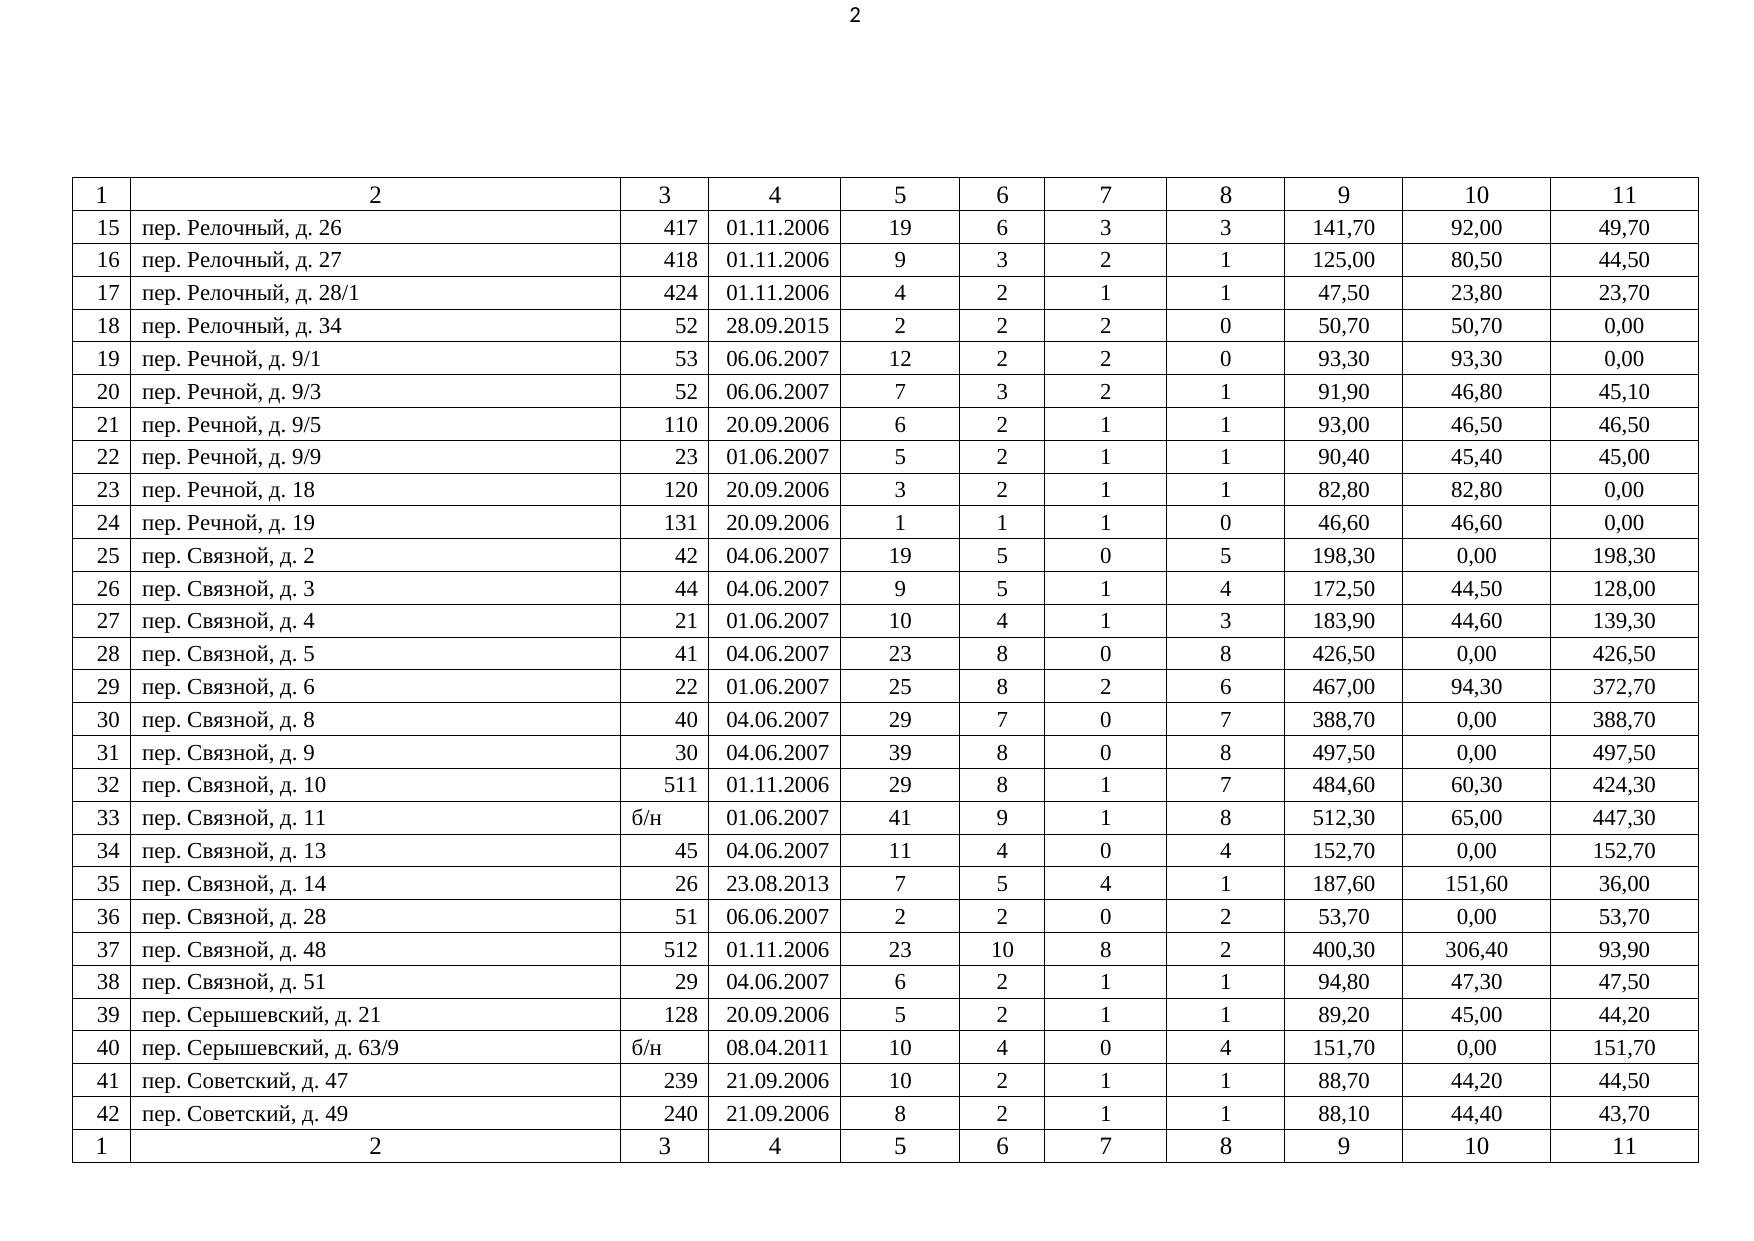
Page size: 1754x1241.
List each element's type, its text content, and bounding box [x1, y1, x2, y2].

table_cell 10 [1403, 1130, 1550, 1162]
table_cell 0,00 [1403, 835, 1550, 866]
table_cell б/н [621, 802, 708, 833]
table_cell 41 [621, 638, 708, 669]
table_cell 45,40 [1403, 441, 1550, 472]
table_cell 50,70 [1403, 310, 1550, 341]
table_cell 0,00 [1551, 310, 1698, 341]
table_cell пер. Связной, д. 48 [131, 933, 620, 965]
table_cell 0,00 [1403, 736, 1550, 768]
table_cell 36 [73, 900, 130, 932]
table_cell 44,20 [1403, 1064, 1550, 1096]
table_cell 01.11.2006 [709, 211, 840, 243]
table_cell 2 [960, 1097, 1044, 1129]
table_cell 1 [1167, 999, 1284, 1030]
table_cell 306,40 [1403, 933, 1550, 965]
table_cell пер. Связной, д. 14 [131, 867, 620, 899]
table_cell пер. Речной, д. 9/5 [131, 408, 620, 440]
table_cell 131 [621, 506, 708, 538]
table_cell 7 [1045, 1130, 1166, 1162]
table_cell 11 [841, 835, 959, 866]
table_cell 6 [841, 966, 959, 997]
table_cell 372,70 [1551, 670, 1698, 702]
table_cell 10 [960, 933, 1044, 965]
table_cell 240 [621, 1097, 708, 1129]
table_cell пер. Серышевский, д. 63/9 [131, 1031, 620, 1063]
table_cell 44,50 [1551, 244, 1698, 276]
table_cell 47,50 [1551, 966, 1698, 997]
table_cell 426,50 [1285, 638, 1402, 669]
table_cell пер. Релочный, д. 34 [131, 310, 620, 341]
table_cell 0,00 [1403, 539, 1550, 571]
table_cell 06.06.2007 [709, 900, 840, 932]
table_cell 417 [621, 211, 708, 243]
table_cell 1 [1167, 966, 1284, 997]
table_cell 1 [960, 506, 1044, 538]
table_cell 388,70 [1551, 703, 1698, 735]
table_cell 44 [621, 572, 708, 604]
table_cell 447,30 [1551, 802, 1698, 833]
table_cell 4 [1045, 867, 1166, 899]
table_cell 4 [960, 605, 1044, 637]
table_cell пер. Релочный, д. 28/1 [131, 277, 620, 308]
table_cell 7 [841, 867, 959, 899]
table_cell 88,10 [1285, 1097, 1402, 1129]
table_cell 20 [73, 375, 130, 407]
table_cell 1 [1167, 1097, 1284, 1129]
table_cell 2 [960, 441, 1044, 472]
table_cell 4 [841, 277, 959, 308]
table_cell 6 [841, 408, 959, 440]
table_cell 90,40 [1285, 441, 1402, 472]
table_cell пер. Связной, д. 6 [131, 670, 620, 702]
table_cell 0 [1045, 1031, 1166, 1063]
table_cell 3 [841, 474, 959, 505]
table_cell 151,70 [1285, 1031, 1402, 1063]
table_cell 4 [709, 178, 840, 210]
table_cell 01.06.2007 [709, 605, 840, 637]
table_cell 06.06.2007 [709, 342, 840, 374]
table_cell 89,20 [1285, 999, 1402, 1030]
table_cell 11 [1551, 178, 1698, 210]
table_cell 7 [1045, 178, 1166, 210]
table_cell 110 [621, 408, 708, 440]
table_cell 10 [841, 1031, 959, 1063]
table_cell 128,00 [1551, 572, 1698, 604]
table_cell 28.09.2015 [709, 310, 840, 341]
table_cell 8 [1045, 933, 1166, 965]
table_cell 2 [960, 342, 1044, 374]
table_cell 39 [73, 999, 130, 1030]
table_cell 8 [1167, 1130, 1284, 1162]
table_cell 23 [841, 638, 959, 669]
table_cell 0 [1167, 506, 1284, 538]
table_cell пер. Связной, д. 8 [131, 703, 620, 735]
table_cell 1 [1045, 474, 1166, 505]
table_cell 141,70 [1285, 211, 1402, 243]
table_cell 2 [960, 310, 1044, 341]
table_cell 52 [621, 310, 708, 341]
table_cell пер. Связной, д. 51 [131, 966, 620, 997]
table_cell 1 [73, 1130, 130, 1162]
table_cell 5 [841, 178, 959, 210]
table_cell 2 [960, 1064, 1044, 1096]
table_cell 23 [621, 441, 708, 472]
table_cell 1 [1167, 277, 1284, 308]
table_cell 45,00 [1551, 441, 1698, 472]
table_cell 10 [841, 605, 959, 637]
table_cell 0,00 [1403, 638, 1550, 669]
table_cell 21.09.2006 [709, 1064, 840, 1096]
table_cell 2 [1045, 375, 1166, 407]
table_cell 26 [621, 867, 708, 899]
table_cell 4 [960, 835, 1044, 866]
table_cell 3 [621, 1130, 708, 1162]
table_cell 36,00 [1551, 867, 1698, 899]
table_cell пер. Советский, д. 47 [131, 1064, 620, 1096]
table_cell 60,30 [1403, 769, 1550, 801]
table_cell 1 [1045, 966, 1166, 997]
table_cell 0,00 [1551, 474, 1698, 505]
table_cell 08.04.2011 [709, 1031, 840, 1063]
table_cell 7 [1167, 703, 1284, 735]
table_cell 22 [621, 670, 708, 702]
table_cell 01.06.2007 [709, 441, 840, 472]
table_cell 152,70 [1551, 835, 1698, 866]
table_cell 125,00 [1285, 244, 1402, 276]
table_cell 3 [960, 375, 1044, 407]
table_cell 497,50 [1551, 736, 1698, 768]
table_cell 467,00 [1285, 670, 1402, 702]
table_cell 8 [1167, 178, 1284, 210]
table_cell 2 [960, 277, 1044, 308]
table_cell 30 [73, 703, 130, 735]
table_cell 2 [960, 474, 1044, 505]
table_cell 2 [1045, 342, 1166, 374]
table_cell 6 [960, 211, 1044, 243]
table_cell 1 [1045, 1064, 1166, 1096]
table_cell 1 [1167, 408, 1284, 440]
table_cell 23 [841, 933, 959, 965]
table_cell 0 [1045, 638, 1166, 669]
table_cell 50,70 [1285, 310, 1402, 341]
table_cell 5 [841, 441, 959, 472]
table_cell 9 [1285, 1130, 1402, 1162]
table_cell 1 [1045, 605, 1166, 637]
table_cell 51 [621, 900, 708, 932]
table_cell 9 [841, 572, 959, 604]
table_cell 01.11.2006 [709, 769, 840, 801]
table_cell 7 [841, 375, 959, 407]
table_cell 46,80 [1403, 375, 1550, 407]
table_cell 33 [73, 802, 130, 833]
table_cell 497,50 [1285, 736, 1402, 768]
table_cell 5 [960, 539, 1044, 571]
table_cell 0,00 [1403, 703, 1550, 735]
table_cell 0 [1045, 539, 1166, 571]
table_cell 04.06.2007 [709, 703, 840, 735]
table_cell 35 [73, 867, 130, 899]
table_cell 1 [1167, 474, 1284, 505]
table_cell 01.11.2006 [709, 244, 840, 276]
table_cell 1 [1167, 244, 1284, 276]
table_cell 40 [73, 1031, 130, 1063]
table_cell 3 [1167, 605, 1284, 637]
table_cell 39 [841, 736, 959, 768]
table_cell пер. Связной, д. 9 [131, 736, 620, 768]
table_cell 44,60 [1403, 605, 1550, 637]
table_cell 120 [621, 474, 708, 505]
table_cell 44,20 [1551, 999, 1698, 1030]
table_cell пер. Связной, д. 28 [131, 900, 620, 932]
table_cell 21 [73, 408, 130, 440]
table_cell 0,00 [1551, 506, 1698, 538]
table_cell 41 [73, 1064, 130, 1096]
table_cell 80,50 [1403, 244, 1550, 276]
table_cell 2 [1045, 244, 1166, 276]
table_cell 01.06.2007 [709, 670, 840, 702]
table_cell 3 [621, 178, 708, 210]
table_cell 2 [1167, 900, 1284, 932]
table_cell 1 [1045, 1097, 1166, 1129]
table_cell 20.09.2006 [709, 999, 840, 1030]
table_cell 44,50 [1551, 1064, 1698, 1096]
table_cell 2 [841, 310, 959, 341]
table_cell 2 [960, 999, 1044, 1030]
table_cell пер. Речной, д. 9/9 [131, 441, 620, 472]
table_cell 3 [1167, 211, 1284, 243]
table_cell 426,50 [1551, 638, 1698, 669]
table_cell 183,90 [1285, 605, 1402, 637]
table_cell 2 [131, 1130, 620, 1162]
table_cell 2 [1167, 933, 1284, 965]
table_cell 94,80 [1285, 966, 1402, 997]
table_cell 3 [1045, 211, 1166, 243]
table_cell 38 [73, 966, 130, 997]
table_cell 93,30 [1403, 342, 1550, 374]
table_cell 388,70 [1285, 703, 1402, 735]
table_cell 5 [960, 867, 1044, 899]
table_cell 42 [73, 1097, 130, 1129]
table_cell 1 [1167, 867, 1284, 899]
table_cell 29 [841, 703, 959, 735]
table_cell 45,00 [1403, 999, 1550, 1030]
table_cell 12 [841, 342, 959, 374]
table_cell 25 [73, 539, 130, 571]
table_cell 2 [841, 900, 959, 932]
table_cell 8 [1167, 736, 1284, 768]
table_cell 94,30 [1403, 670, 1550, 702]
table_cell 1 [1045, 408, 1166, 440]
table_cell 49,70 [1551, 211, 1698, 243]
table_cell 44,50 [1403, 572, 1550, 604]
table_cell 0 [1045, 703, 1166, 735]
table_cell 8 [960, 670, 1044, 702]
table_cell 172,50 [1285, 572, 1402, 604]
table_cell 46,60 [1403, 506, 1550, 538]
table_cell 1 [841, 506, 959, 538]
table_cell пер. Связной, д. 10 [131, 769, 620, 801]
table_cell 1 [1045, 277, 1166, 308]
table_cell 8 [960, 736, 1044, 768]
table_cell 2 [960, 408, 1044, 440]
table_cell 93,30 [1285, 342, 1402, 374]
table_cell 5 [841, 1130, 959, 1162]
table_cell 65,00 [1403, 802, 1550, 833]
table_cell 1 [1045, 802, 1166, 833]
table_cell 06.06.2007 [709, 375, 840, 407]
table_cell 7 [1167, 769, 1284, 801]
table_cell пер. Серышевский, д. 21 [131, 999, 620, 1030]
table_cell 15 [73, 211, 130, 243]
table_cell 31 [73, 736, 130, 768]
table_cell 9 [960, 802, 1044, 833]
table_cell пер. Связной, д. 3 [131, 572, 620, 604]
table_cell 2 [131, 178, 620, 210]
table_cell 46,50 [1403, 408, 1550, 440]
table_cell 01.11.2006 [709, 933, 840, 965]
table_cell 7 [960, 703, 1044, 735]
table_cell 53,70 [1551, 900, 1698, 932]
table_cell 40 [621, 703, 708, 735]
table_cell 52 [621, 375, 708, 407]
table_cell 2 [960, 966, 1044, 997]
table_cell 2 [960, 900, 1044, 932]
table_cell 04.06.2007 [709, 638, 840, 669]
table_cell 23,80 [1403, 277, 1550, 308]
table_cell 512 [621, 933, 708, 965]
table_cell 187,60 [1285, 867, 1402, 899]
table_cell 46,60 [1285, 506, 1402, 538]
table_cell 22 [73, 441, 130, 472]
table_cell 91,90 [1285, 375, 1402, 407]
table_cell 198,30 [1285, 539, 1402, 571]
table_cell 32 [73, 769, 130, 801]
table_cell 30 [621, 736, 708, 768]
table_cell 45,10 [1551, 375, 1698, 407]
table_cell 1 [1045, 999, 1166, 1030]
table_cell 1 [1167, 375, 1284, 407]
table_cell 0 [1167, 310, 1284, 341]
table_cell 10 [841, 1064, 959, 1096]
table_cell 43,70 [1551, 1097, 1698, 1129]
table_cell 16 [73, 244, 130, 276]
table_cell 26 [73, 572, 130, 604]
table_cell пер. Речной, д. 18 [131, 474, 620, 505]
table_cell 6 [1167, 670, 1284, 702]
table_cell 512,30 [1285, 802, 1402, 833]
table_cell б/н [621, 1031, 708, 1063]
table_cell 20.09.2006 [709, 506, 840, 538]
table_cell 21 [621, 605, 708, 637]
table_cell 418 [621, 244, 708, 276]
table_cell 24 [73, 506, 130, 538]
table_cell 4 [1167, 835, 1284, 866]
table_cell 53,70 [1285, 900, 1402, 932]
table_cell 511 [621, 769, 708, 801]
table_cell 93,90 [1551, 933, 1698, 965]
table_cell 4 [1167, 1031, 1284, 1063]
table_cell 17 [73, 277, 130, 308]
table_cell пер. Советский, д. 49 [131, 1097, 620, 1129]
table_cell 04.06.2007 [709, 966, 840, 997]
table_cell 0,00 [1403, 1031, 1550, 1063]
table_cell 5 [1167, 539, 1284, 571]
table_cell 47,30 [1403, 966, 1550, 997]
table_cell 42 [621, 539, 708, 571]
table_cell 239 [621, 1064, 708, 1096]
table_cell пер. Речной, д. 19 [131, 506, 620, 538]
table_cell 92,00 [1403, 211, 1550, 243]
table_cell 2 [1045, 670, 1166, 702]
table_cell 151,70 [1551, 1031, 1698, 1063]
table_cell 01.11.2006 [709, 277, 840, 308]
table_cell 5 [841, 999, 959, 1030]
table_cell 37 [73, 933, 130, 965]
table_cell 23 [73, 474, 130, 505]
table_cell 18 [73, 310, 130, 341]
table_cell 424 [621, 277, 708, 308]
table_cell 4 [1167, 572, 1284, 604]
table_cell 44,40 [1403, 1097, 1550, 1129]
table_cell 19 [841, 211, 959, 243]
table_cell 11 [1551, 1130, 1698, 1162]
table_cell 1 [1045, 506, 1166, 538]
table_cell 29 [621, 966, 708, 997]
table_cell 04.06.2007 [709, 572, 840, 604]
table_cell 28 [73, 638, 130, 669]
table_cell 23.08.2013 [709, 867, 840, 899]
table_cell 27 [73, 605, 130, 637]
table_cell 8 [1167, 802, 1284, 833]
table_cell 0,00 [1403, 900, 1550, 932]
table_cell 29 [841, 769, 959, 801]
table_cell 6 [960, 1130, 1044, 1162]
table_cell 4 [960, 1031, 1044, 1063]
table_cell 1 [1167, 441, 1284, 472]
table_cell 1 [1167, 1064, 1284, 1096]
table_cell 21.09.2006 [709, 1097, 840, 1129]
table_cell 2 [1045, 310, 1166, 341]
table_cell пер. Связной, д. 11 [131, 802, 620, 833]
table_cell 82,80 [1285, 474, 1402, 505]
table_cell 04.06.2007 [709, 835, 840, 866]
table_cell пер. Речной, д. 9/1 [131, 342, 620, 374]
table_cell 04.06.2007 [709, 539, 840, 571]
table_cell 0,00 [1551, 342, 1698, 374]
table_cell 46,50 [1551, 408, 1698, 440]
table_cell 8 [1167, 638, 1284, 669]
table_cell пер. Связной, д. 5 [131, 638, 620, 669]
table_cell 198,30 [1551, 539, 1698, 571]
table_cell 47,50 [1285, 277, 1402, 308]
table_cell 8 [960, 769, 1044, 801]
table_cell 34 [73, 835, 130, 866]
table_cell 128 [621, 999, 708, 1030]
table_cell 20.09.2006 [709, 474, 840, 505]
table_cell 8 [841, 1097, 959, 1129]
table_cell 8 [960, 638, 1044, 669]
table_cell 400,30 [1285, 933, 1402, 965]
table_cell пер. Речной, д. 9/3 [131, 375, 620, 407]
table_cell 25 [841, 670, 959, 702]
table_cell пер. Связной, д. 4 [131, 605, 620, 637]
table_cell 41 [841, 802, 959, 833]
table_cell 01.06.2007 [709, 802, 840, 833]
table_cell 5 [960, 572, 1044, 604]
table_cell 20.09.2006 [709, 408, 840, 440]
table_cell 0 [1045, 835, 1166, 866]
table_cell 152,70 [1285, 835, 1402, 866]
table_cell 45 [621, 835, 708, 866]
table_cell 6 [960, 178, 1044, 210]
table_cell 53 [621, 342, 708, 374]
table_cell 3 [960, 244, 1044, 276]
table_cell 19 [841, 539, 959, 571]
table_cell 1 [1045, 769, 1166, 801]
table_cell 139,30 [1551, 605, 1698, 637]
table_cell 19 [73, 342, 130, 374]
table_cell 1 [1045, 572, 1166, 604]
table_cell пер. Связной, д. 13 [131, 835, 620, 866]
table_cell пер. Релочный, д. 26 [131, 211, 620, 243]
table_cell 4 [709, 1130, 840, 1162]
table_cell 0 [1167, 342, 1284, 374]
table_cell 29 [73, 670, 130, 702]
table_cell 424,30 [1551, 769, 1698, 801]
table_cell 10 [1403, 178, 1550, 210]
table_cell 484,60 [1285, 769, 1402, 801]
table_cell 0 [1045, 736, 1166, 768]
table_cell 9 [1285, 178, 1402, 210]
table_cell 1 [1045, 441, 1166, 472]
table_cell пер. Релочный, д. 27 [131, 244, 620, 276]
table_cell 9 [841, 244, 959, 276]
table_cell 23,70 [1551, 277, 1698, 308]
table_cell 82,80 [1403, 474, 1550, 505]
table_cell 0 [1045, 900, 1166, 932]
table_cell 151,60 [1403, 867, 1550, 899]
table_cell 93,00 [1285, 408, 1402, 440]
table_cell 1 [73, 178, 130, 210]
table_cell 04.06.2007 [709, 736, 840, 768]
table_cell пер. Связной, д. 2 [131, 539, 620, 571]
table_cell 88,70 [1285, 1064, 1402, 1096]
